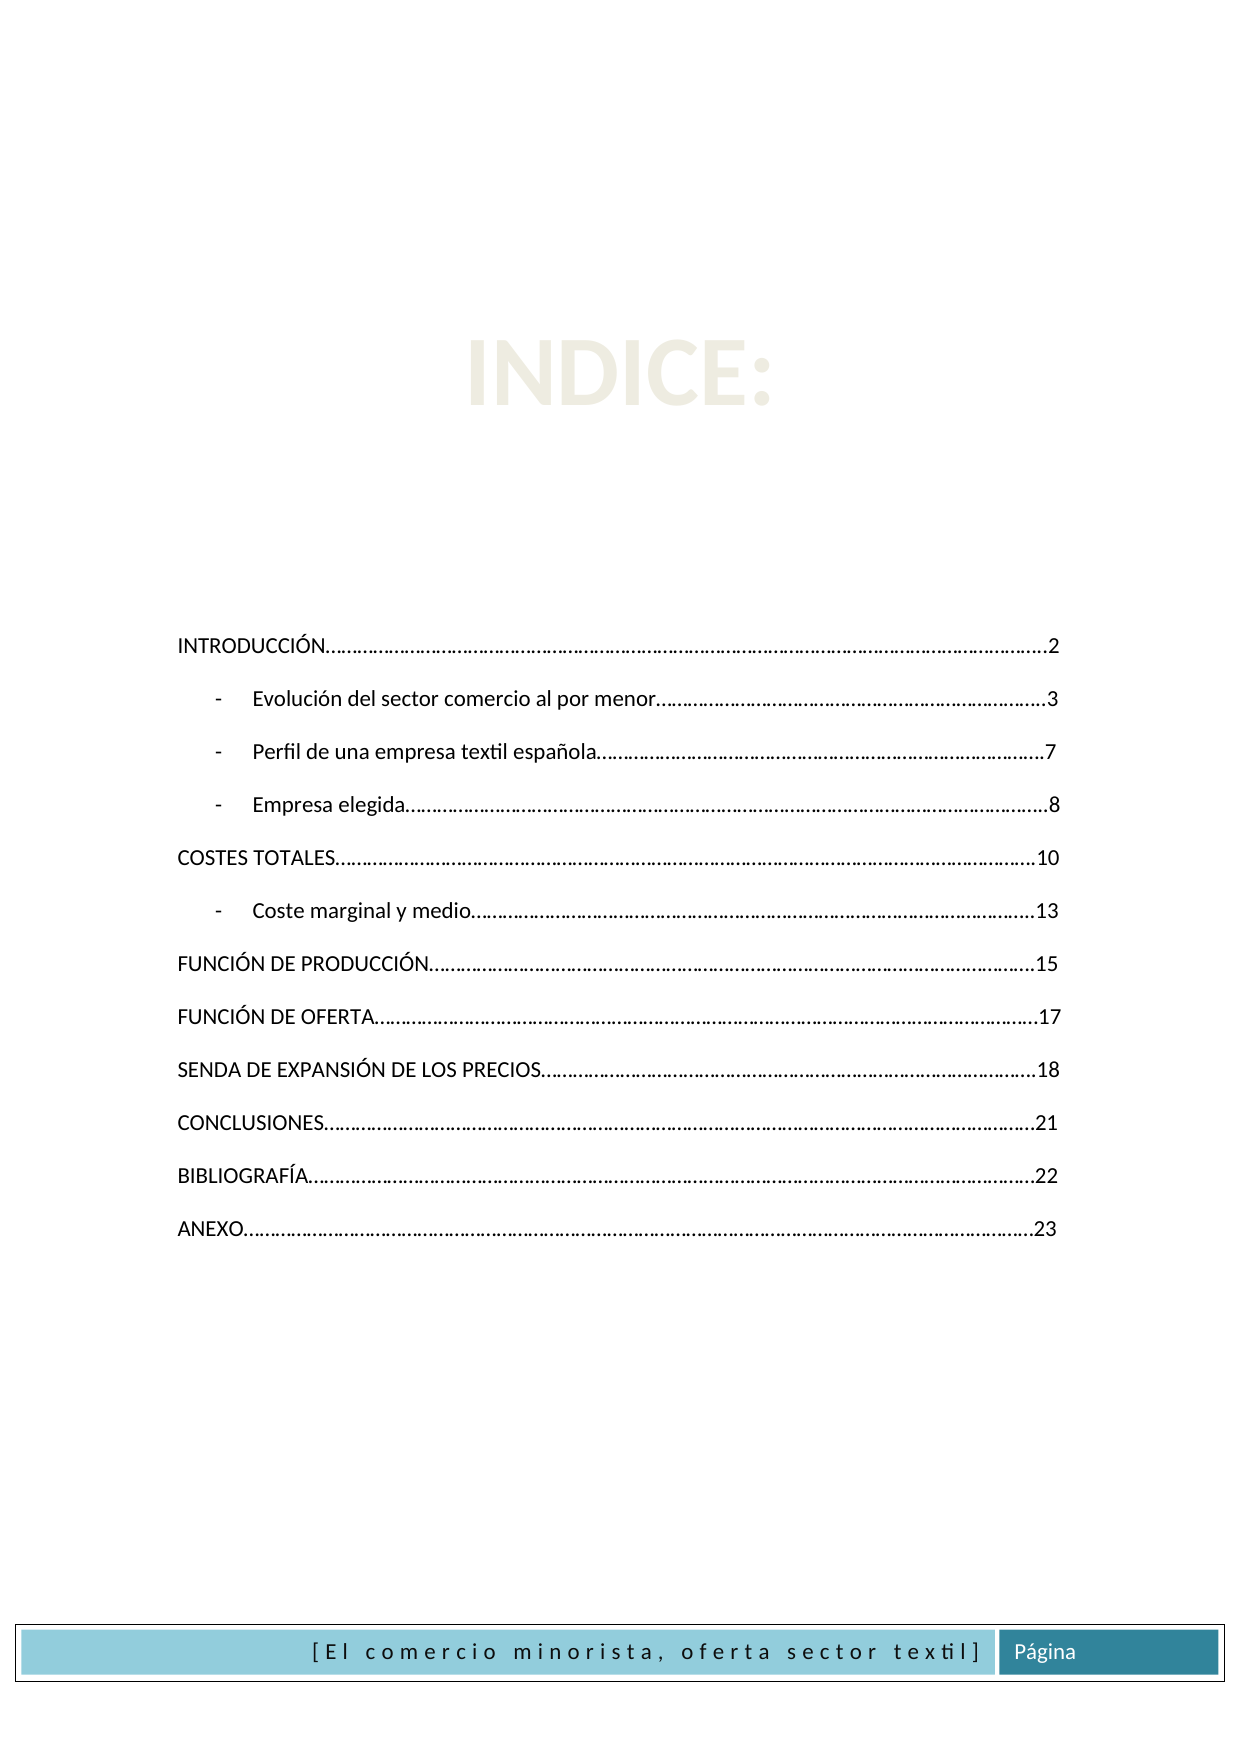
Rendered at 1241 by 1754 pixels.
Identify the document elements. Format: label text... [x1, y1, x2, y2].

text SENDA DE EXPANSIÓN DE LOS PRECIOS………………………………………………………………………………….18 [177, 1055, 1063, 1083]
text INTRODUCCIÓN………………………………………………………………………………………………………………………..2 [177, 631, 1063, 659]
text BIBLIOGRAFÍA…………………………………………………………………………………………………………………………22 [177, 1161, 1063, 1189]
list Perfil de una empresa textil española………………………………………………………………………….7 [215, 737, 1063, 765]
text CONCLUSIONES………………………………………………………………………………………………………………………21 [177, 1108, 1063, 1136]
text COSTES TOTALES…………………………………………………………………………………………………………………….10 [177, 843, 1063, 871]
list Empresa elegida…………………………………………………………………………………………………………..8 [215, 790, 1063, 818]
list Evolución del sector comercio al por menor………………………………………………………………..3 [215, 684, 1063, 712]
list Coste marginal y medio……………………………………………………………………………………………..13 [215, 896, 1063, 924]
text FUNCIÓN DE PRODUCCIÓN…………………………………………………………………………………………………….15 [177, 949, 1063, 977]
text ANEXO……………………………………………………………………………………………………………………………………23 [177, 1214, 1063, 1242]
text INDICE: [177, 309, 1063, 431]
text FUNCIÓN DE OFERTA………………………………………………………………………………………………………………17 [177, 1002, 1063, 1030]
